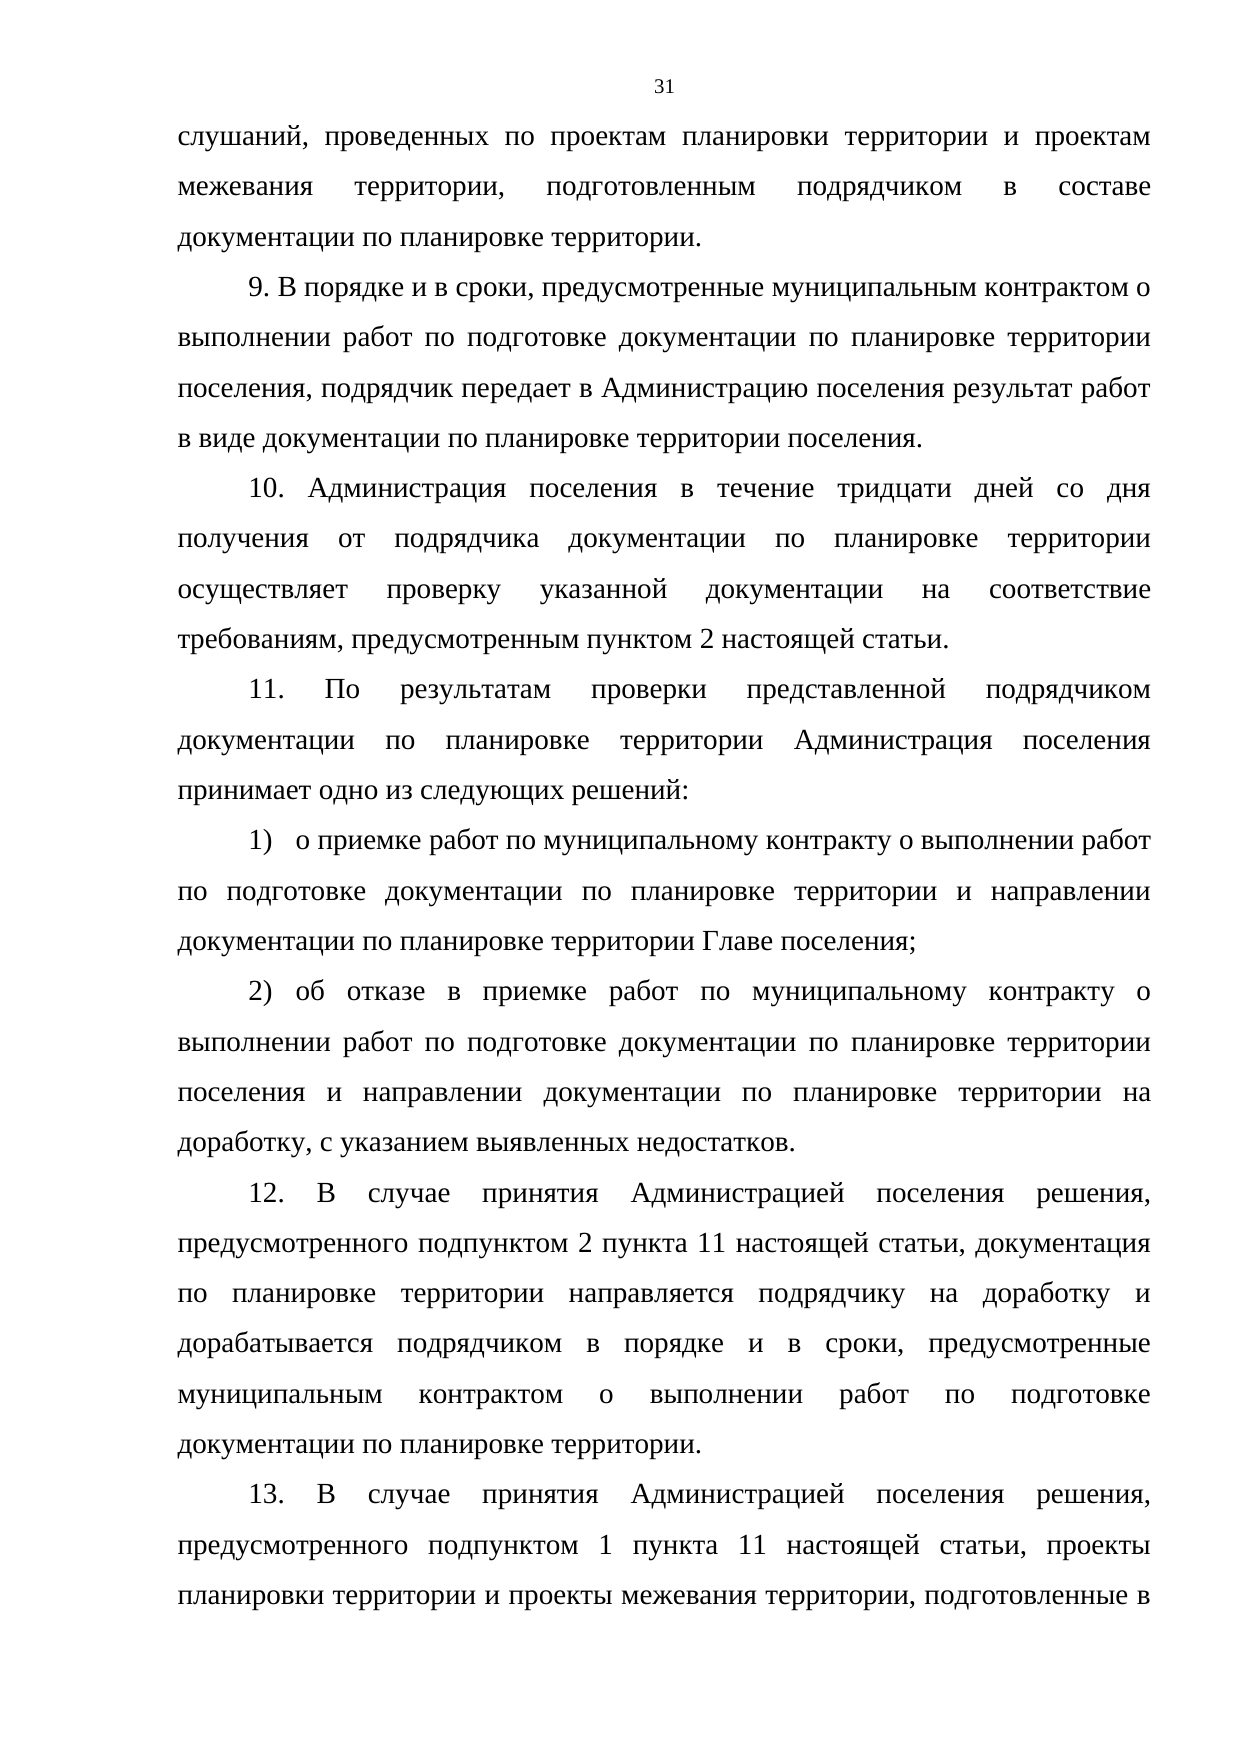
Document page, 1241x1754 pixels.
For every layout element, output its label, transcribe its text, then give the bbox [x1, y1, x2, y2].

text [177, 118, 1152, 252]
list об отказе в приемке работ по муниципальному контракту о выполнении работ по подготовке документации по планировке территории поселения и направлении документации по планировке территории на доработку, с указанием выявленных недостатков. [177, 973, 1152, 1158]
text 10. Администрация поселения в течение тридцати дней со дня получения от подрядчика документации по планировке территории осуществляет проверку указанной документации на соответствие требованиям, предусмотренным пунктом 2 настоящей статьи. [177, 470, 1152, 655]
text 9. В порядке и в сроки, предусмотренные муниципальным контрактом о выполнении работ по подготовке документации по планировке территории поселения, подрядчик передает в Администрацию поселения результат работ в виде документации по планировке территории поселения. [177, 269, 1152, 453]
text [177, 1477, 1152, 1611]
text 11. По результатам проверки представленной подрядчиком документации по планировке территории Администрация поселения принимает одно из следующих решений: [177, 672, 1152, 806]
text 12. В случае принятия Администрацией поселения решения, предусмотренного подпунктом 2 пункта 11 настоящей статьи, документация по планировке территории направляется подрядчику на доработку и дорабатывается подрядчиком в порядке и в сроки, предусмотренные муниципальным контрактом о выполнении работ по подготовке документации по планировке территории. [177, 1175, 1152, 1460]
list о приемке работ по муниципальному контракту о выполнении работ по подготовке документации по планировке территории и направлении документации по планировке территории Главе поселения; [177, 822, 1152, 957]
